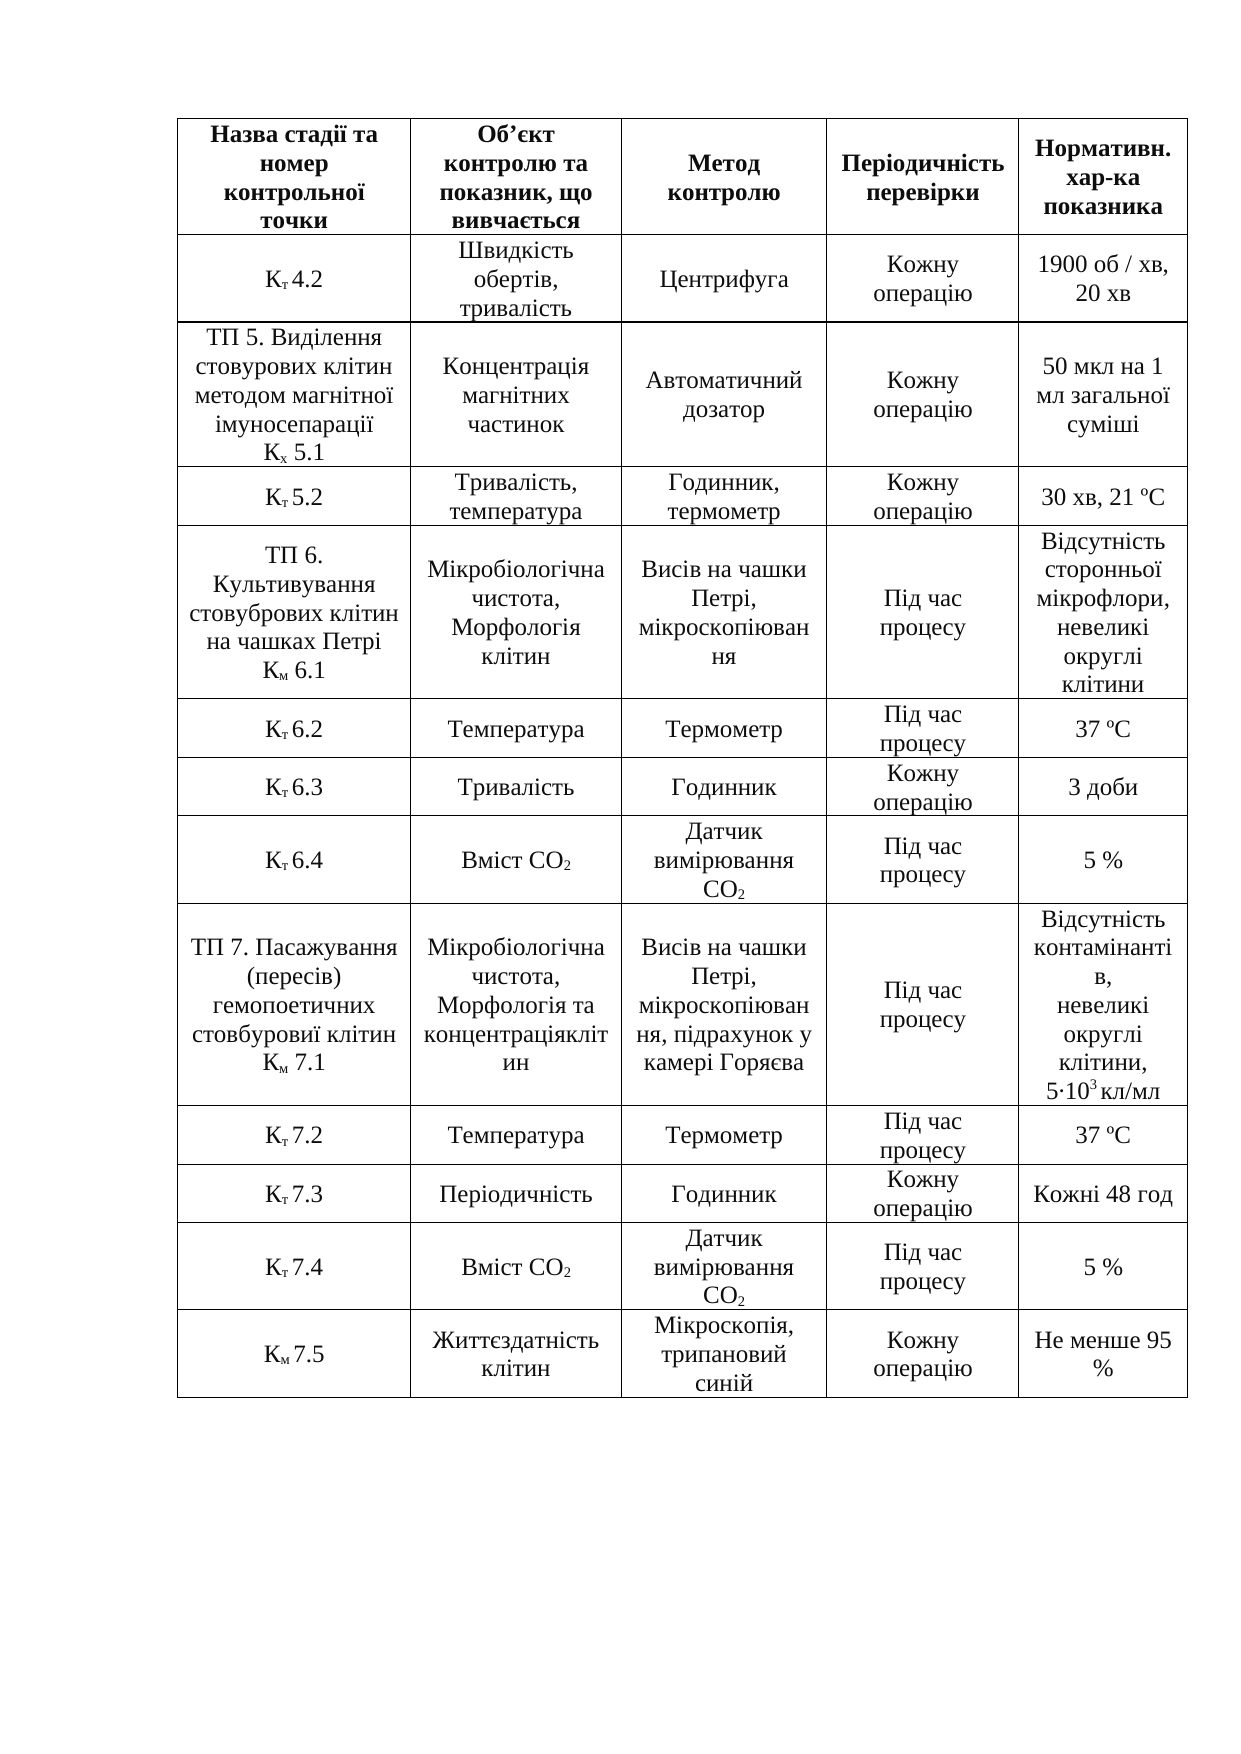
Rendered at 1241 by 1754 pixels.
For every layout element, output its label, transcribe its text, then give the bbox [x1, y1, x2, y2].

table_cell Термометр [622, 1106, 826, 1163]
table_cell Автоматичний дозатор [622, 323, 826, 466]
table_cell Температура [411, 1106, 621, 1163]
table_cell 3 доби [1019, 758, 1187, 815]
table_header Метод контролю [622, 119, 826, 234]
table_header Назва стадії та номер контрольної точки [178, 119, 410, 234]
table_cell Висів на чашки Петрі, мікроскопіювання, підрахунок у камері Горяєва [622, 904, 826, 1105]
table_cell Кожну операцію [827, 467, 1018, 525]
table_cell Кт 6.2 [178, 699, 410, 757]
table_cell Відсутність сторонньої мікрофлори, невеликі округлі клітини [1019, 526, 1187, 698]
table_cell Вміст СО2 [411, 1223, 621, 1309]
table_cell Під час процесу [827, 699, 1018, 757]
table_cell Швидкість обертів, тривалість [411, 235, 621, 321]
table_cell Кожну операцію [827, 235, 1018, 321]
table_header Об’єкт контролю та показник, що вивчається [411, 119, 621, 234]
table_cell Висів на чашки Петрі, мікроскопіювання [622, 526, 826, 698]
table_cell Під час процесу [827, 1106, 1018, 1163]
table_cell 5 % [1019, 816, 1187, 903]
table_header Нормативн.хар-ка показника [1019, 119, 1187, 234]
table_cell 37 ºС [1019, 699, 1187, 757]
table_cell Кожну операцію [827, 758, 1018, 815]
table_cell Годинник, термометр [622, 467, 826, 525]
table_cell Кт 6.3 [178, 758, 410, 815]
table_cell Кт 5.2 [178, 467, 410, 525]
table_cell Кт 7.2 [178, 1106, 410, 1163]
table_cell Кт 7.4 [178, 1223, 410, 1309]
table_cell Періодичність [411, 1165, 621, 1222]
table_cell Тривалість, температура [411, 467, 621, 525]
table_cell ТП 7. Пасажування (пересів) гемопоетичних стовбуровиї клітин Км 7.1 [178, 904, 410, 1105]
table_cell Км 7.5 [178, 1310, 410, 1397]
table_cell Мікробіологічна чистота, Морфологія та концентраціяклітин [411, 904, 621, 1105]
table_cell Термометр [622, 699, 826, 757]
table_cell Мікробіологічна чистота, Морфологія клітин [411, 526, 621, 698]
table_cell Не менше 95 % [1019, 1310, 1187, 1397]
table_cell Під час процесу [827, 904, 1018, 1105]
table_cell Відсутність контамінантів, невеликі округлі клітини, 5∙103 кл/мл [1019, 904, 1187, 1105]
table_cell Кожну операцію [827, 1310, 1018, 1397]
table_cell 30 хв, 21 ºС [1019, 467, 1187, 525]
table_cell Під час процесу [827, 816, 1018, 903]
table_cell Кожні 48 год [1019, 1165, 1187, 1222]
table_cell Кожну операцію [827, 323, 1018, 466]
table_cell Під час процесу [827, 1223, 1018, 1309]
table_cell Датчик вимірювання СО2 [622, 816, 826, 903]
table_cell Кт 7.3 [178, 1165, 410, 1222]
table_cell Центрифуга [622, 235, 826, 321]
table_cell Під час процесу [827, 526, 1018, 698]
table_cell Кт 6.4 [178, 816, 410, 903]
table_cell Мікроскопія, трипановий синій [622, 1310, 826, 1397]
table_cell Тривалість [411, 758, 621, 815]
table_cell Кт 4.2 [178, 235, 410, 321]
table_cell ТП 5. Виділення стовурових клітин методом магнітної імуносепарації Кх 5.1 [178, 323, 410, 466]
table_cell Вміст СО2 [411, 816, 621, 903]
table_header Періодичність перевірки [827, 119, 1018, 234]
table_cell ТП 6. Культивування стовубрових клітин на чашках Петрі Км 6.1 [178, 526, 410, 698]
table_cell Життєздатність клітин [411, 1310, 621, 1397]
table_cell 50 мкл на 1 мл загальної суміші [1019, 323, 1187, 466]
table_cell Датчик вимірювання СО2 [622, 1223, 826, 1309]
table_cell Кожну операцію [827, 1165, 1018, 1222]
table_cell Температура [411, 699, 621, 757]
table_cell Годинник [622, 1165, 826, 1222]
table_cell 5 % [1019, 1223, 1187, 1309]
table_cell Концентрація магнітних частинок [411, 323, 621, 466]
table_cell Годинник [622, 758, 826, 815]
table_cell 37 ºС [1019, 1106, 1187, 1163]
table_cell 1900 об / хв, 20 хв [1019, 235, 1187, 321]
